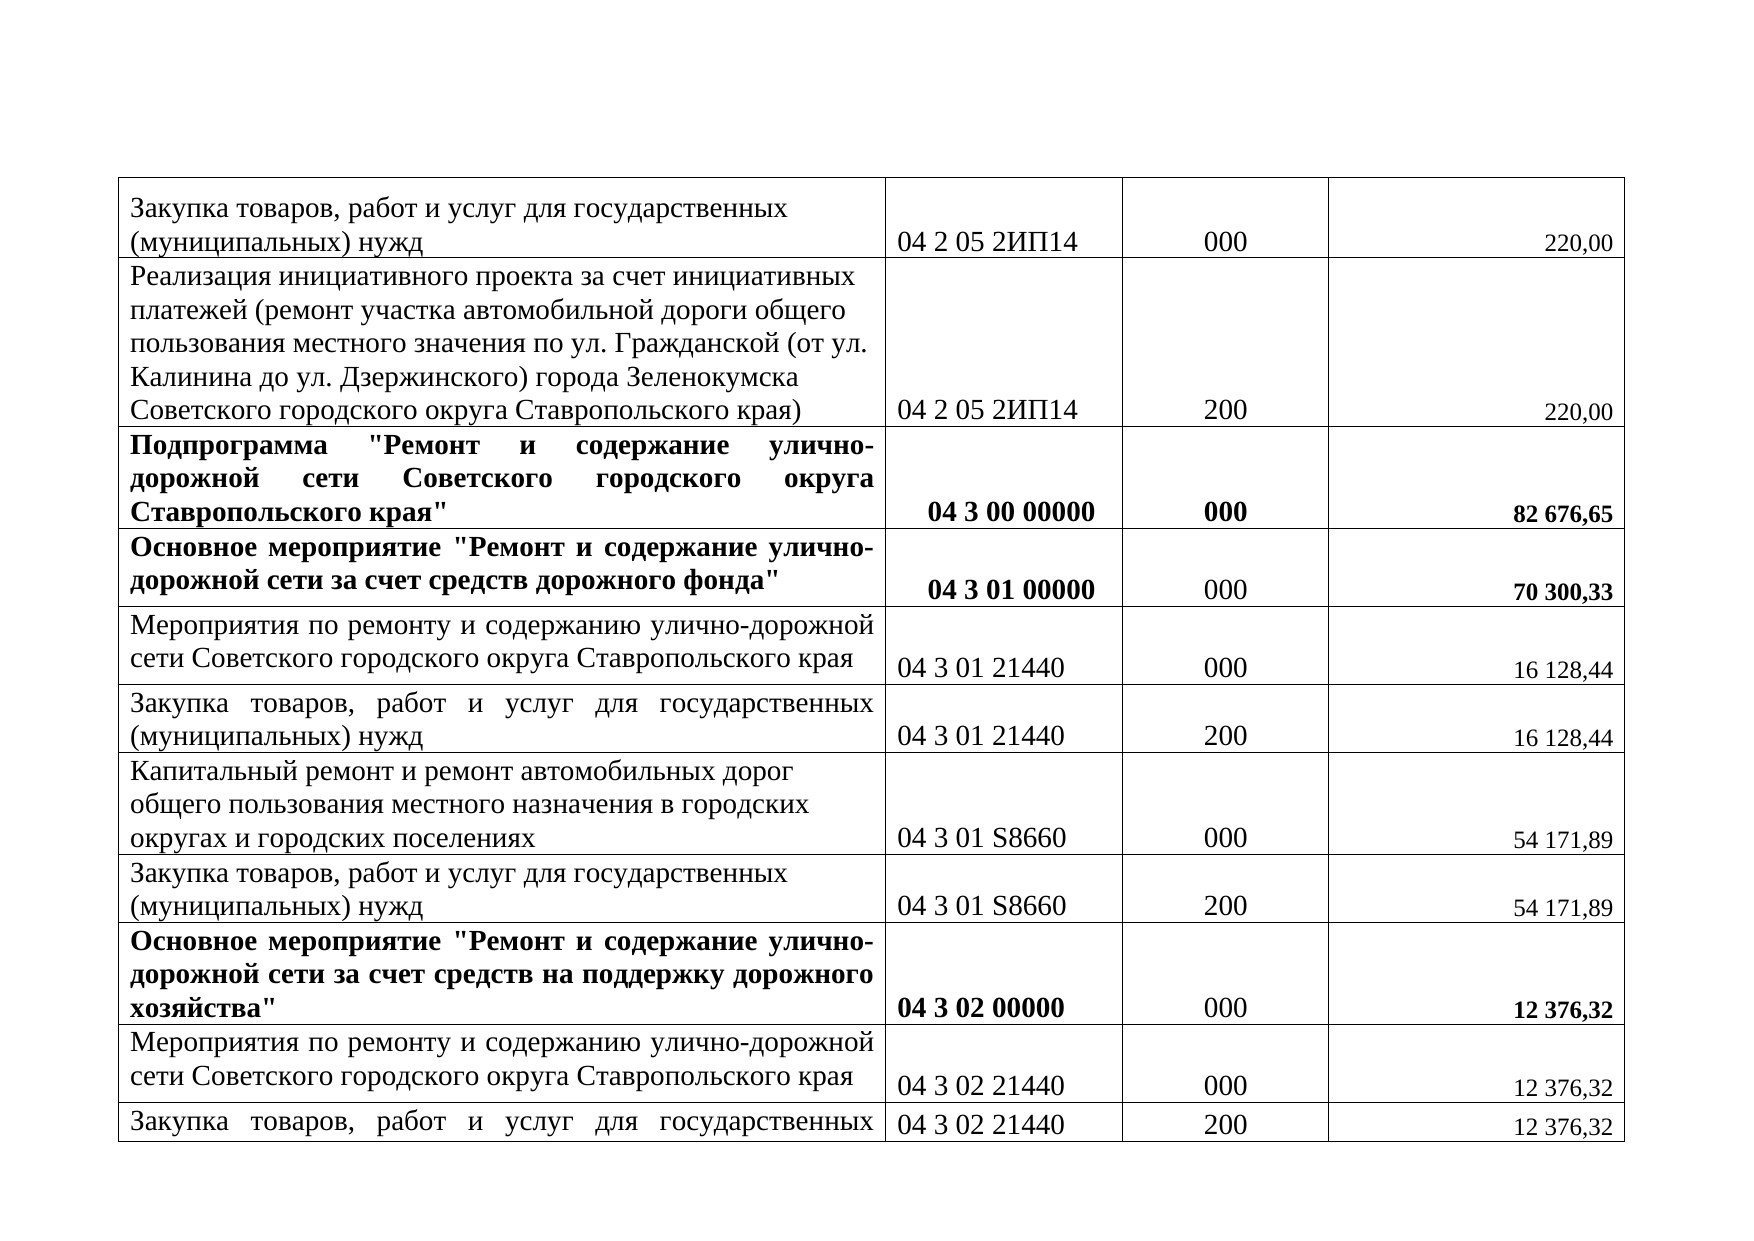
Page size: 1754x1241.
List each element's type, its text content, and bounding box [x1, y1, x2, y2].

table_cell Мероприятия по ремонту и содержанию улично-дорожной сети Советского городского округа Ставропольского края [119, 1025, 885, 1102]
table_cell 200 [1123, 855, 1328, 922]
table_cell 04 3 02 21440 [886, 1103, 1122, 1141]
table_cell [119, 178, 885, 257]
table_cell 12 376,32 [1329, 1103, 1624, 1141]
table_cell 16 128,44 [1329, 607, 1624, 684]
table_cell 000 [1123, 753, 1328, 854]
table_cell 220,00 [1329, 258, 1624, 426]
table_cell 200 [1123, 685, 1328, 752]
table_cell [119, 1103, 885, 1141]
table_cell 000 [1123, 923, 1328, 1023]
table_cell Мероприятия по ремонту и содержанию улично-дорожной сети Советского городского округа Ставропольского края [119, 607, 885, 684]
table_cell Закупка товаров, работ и услуг для государственных (муниципальных) нужд [119, 685, 885, 752]
table_cell 04 3 01 21440 [886, 685, 1122, 752]
table_cell 04 3 01 00000 [886, 529, 1122, 606]
table_cell 12 376,32 [1329, 1025, 1624, 1102]
table_cell Закупка товаров, работ и услуг для государственных (муниципальных) нужд [119, 855, 885, 922]
table_cell 000 [1123, 1025, 1328, 1102]
table_cell 04 2 05 2ИП14 [886, 178, 1122, 257]
table_cell 54 171,89 [1329, 855, 1624, 922]
table_cell 04 3 02 21440 [886, 1025, 1122, 1102]
table_cell 200 [1123, 1103, 1328, 1141]
table_cell 16 128,44 [1329, 685, 1624, 752]
table_cell Капитальный ремонт и ремонт автомобильных дорог общего пользования местного назначения в городских округах и городских поселениях [119, 753, 885, 854]
table_cell Основное мероприятие "Ремонт и содержание улично-дорожной сети за счет средств дорожного фонда" [119, 529, 885, 606]
table_cell 70 300,33 [1329, 529, 1624, 606]
table_cell 220,00 [1329, 178, 1624, 257]
table_cell 54 171,89 [1329, 753, 1624, 854]
table_cell 04 3 02 00000 [886, 923, 1122, 1023]
table_cell Реализация инициативного проекта за счет инициативных платежей (ремонт участка автомобильной дороги общего пользования местного значения по ул. Гражданской (от ул. Калинина до ул. Дзержинского) города Зеленокумска Советского городского округа Ставропольского края) [119, 258, 885, 426]
table_cell Основное мероприятие "Ремонт и содержание улично-дорожной сети за счет средств на поддержку дорожного хозяйства" [119, 923, 885, 1023]
table_cell 200 [1123, 258, 1328, 426]
table_cell 000 [1123, 178, 1328, 257]
table_cell 000 [1123, 529, 1328, 606]
table_cell 000 [1123, 607, 1328, 684]
table_cell 04 3 01 S8660 [886, 753, 1122, 854]
table_cell 04 3 00 00000 [886, 427, 1122, 528]
table_cell 12 376,32 [1329, 923, 1624, 1023]
table_cell 04 3 01 21440 [886, 607, 1122, 684]
table_cell 000 [1123, 427, 1328, 528]
table_cell Подпрограмма "Ремонт и содержание улично-дорожной сети Советского городского округа Ставропольского края" [119, 427, 885, 528]
table_cell 82 676,65 [1329, 427, 1624, 528]
table_cell 04 3 01 S8660 [886, 855, 1122, 922]
table_cell 04 2 05 2ИП14 [886, 258, 1122, 426]
